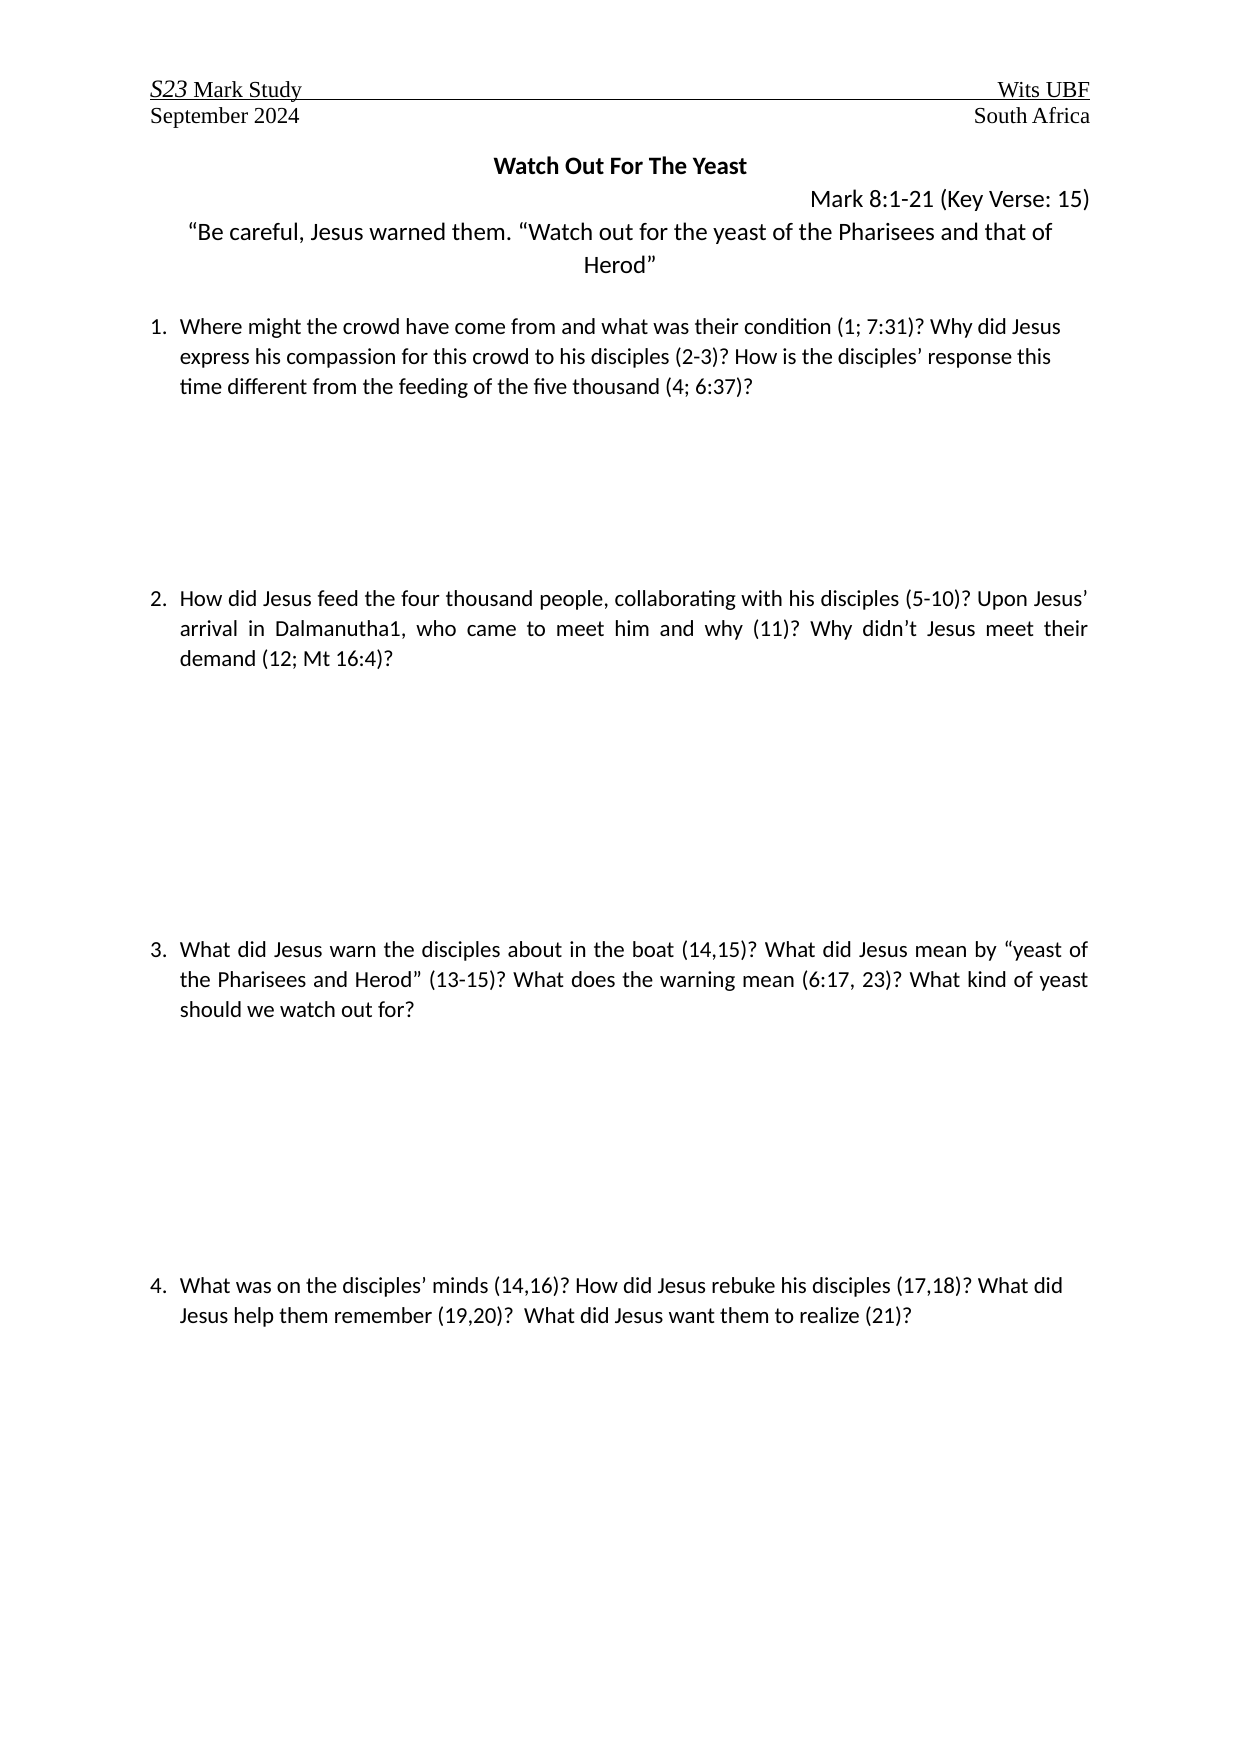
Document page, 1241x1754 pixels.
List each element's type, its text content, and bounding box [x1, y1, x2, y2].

list How did Jesus feed the four thousand people, collaborating with his disciples (5-10)? Upon Jesus’ arrival in Dalmanutha1, who came to meet him and why (11)? Why didn’t Jesus meet their demand (12; Mt 16:4)? [150, 584, 1090, 672]
list Where might the crowd have come from and what was their condition (1; 7:31)? Why did Jesus express his compassion for this crowd to his disciples (2-3)? How is the disciples’ response this time different from the feeding of the five thousand (4; 6:37)? [150, 312, 1090, 400]
list What was on the disciples’ minds (14,16)? How did Jesus rebuke his disciples (17,18)? What did Jesus help them remember (19,20)? What did Jesus want them to realize (21)? [150, 1271, 1090, 1329]
list “Be careful, Jesus warned them. “Watch out for the yeast of the Pharisees and that of Herod” [150, 216, 1090, 279]
list Watch Out For The Yeast [150, 150, 1090, 181]
list Mark 8:1-21 (Key Verse: 15) [150, 183, 1090, 213]
list What did Jesus warn the disciples about in the boat (14,15)? What did Jesus mean by “yeast of the Pharisees and Herod” (13-15)? What does the warning mean (6:17, 23)? What kind of yeast should we watch out for? [150, 935, 1090, 1024]
